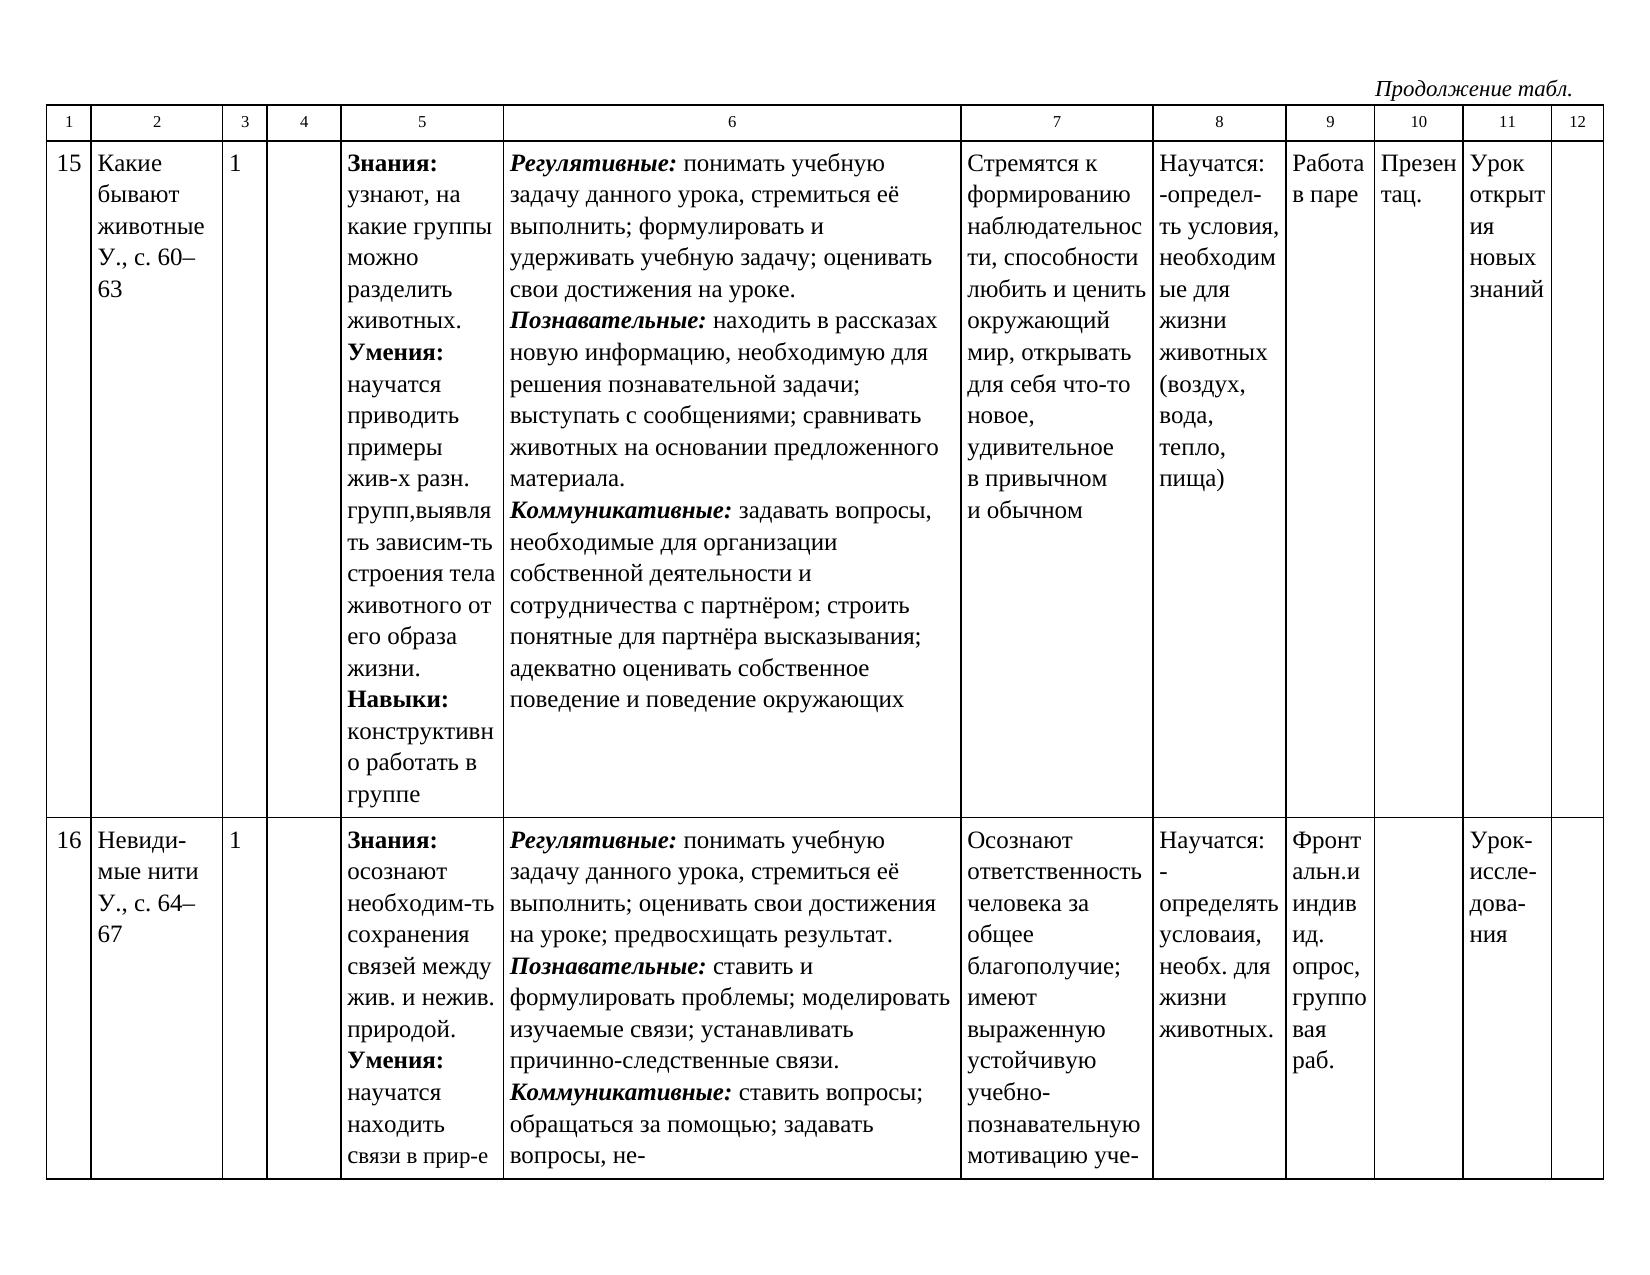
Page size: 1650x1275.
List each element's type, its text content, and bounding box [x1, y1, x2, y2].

table_cell [268, 818, 340, 1178]
table_cell Фронтальн.и индивид. опрос, групповая раб. [1287, 818, 1374, 1178]
table_cell Работа в паре [1287, 142, 1374, 817]
table_cell Научатся: -определ-ть условия, необходимые для жизни животных (воздух, вода, тепло, пища) [1154, 142, 1285, 817]
table_cell Презентац. [1375, 142, 1462, 817]
table_cell Какие бывают животные У., с. 60–63 [92, 142, 222, 817]
table_header 2 [92, 106, 222, 140]
table_cell Регулятивные: понимать учебную задачу данного урока, стремиться её выполнить; формулировать и удерживать учебную задачу; оценивать свои достижения на уроке. Познавательные: находить в рассказах новую информацию, необходимую для решения познавательной задачи; выступать с сообщениями; сравнивать животных на основании предложенного материала. Коммуникативные: задавать вопросы, необходимые для организации собственной деятельности и сотрудничества с партнёром; строить понятные для партнёра высказывания; адекватно оценивать собственное поведение и поведение окружающих [504, 142, 960, 817]
table_cell [1552, 142, 1603, 817]
table_header 7 [962, 106, 1152, 140]
table_cell Урок открытия новых знаний [1464, 142, 1551, 817]
table_cell 15 [47, 142, 90, 817]
table_cell Стремятся к формированию наблюдательности, способности любить и ценить окружающий мир, открывать для себя что-то новое, удивительное в привычном и обычном [962, 142, 1152, 817]
table_header 10 [1375, 106, 1462, 140]
table_header 6 [504, 106, 960, 140]
table_header 8 [1154, 106, 1285, 140]
table_header 4 [268, 106, 340, 140]
table_header 12 [1552, 106, 1603, 140]
table_cell Знания: узнают, на какие группы можно разделить животных. Умения: научатся приводить примеры жив-х разн. групп,выявлять зависим-ть строения тела животного от его образа жизни. Навыки: конструктивно работать в группе [342, 142, 503, 817]
table_cell Знания: осознают необходим-ть сохранения связей между жив. и нежив. природой. Умения: научатся находить связи в прир-е [342, 818, 503, 1178]
table_cell 16 [47, 818, 90, 1178]
table_header 11 [1464, 106, 1551, 140]
table_header 1 [47, 106, 90, 140]
table_header 5 [342, 106, 503, 140]
table_cell Невиди-мые нити У., с. 64–67 [92, 818, 222, 1178]
table_cell Регулятивные: понимать учебную задачу данного урока, стремиться её выполнить; оценивать свои достижения на уроке; предвосхищать результат. Познавательные: ставить и формулировать проблемы; моделировать изучаемые связи; устанавливать причинно-следственные связи. Коммуникативные: ставить вопросы; обращаться за помощью; задавать вопросы, не- [504, 818, 960, 1178]
table_cell 1 [223, 818, 266, 1178]
text Продолжение табл. [75, 75, 1575, 101]
table_cell Урок-иссле-дова-ния [1464, 818, 1551, 1178]
table_cell [1375, 818, 1462, 1178]
table_cell [1552, 818, 1603, 1178]
table_cell 1 [223, 142, 266, 817]
table_cell [268, 142, 340, 817]
table_header 3 [223, 106, 266, 140]
table_header 9 [1287, 106, 1374, 140]
table_cell Научатся: -определять условаия, необх. для жизни животных. [1154, 818, 1285, 1178]
table_cell Осознают ответственность человека за общее благополучие; имеют выраженную устойчивую учебно-познавательную мотивацию уче- [962, 818, 1152, 1178]
